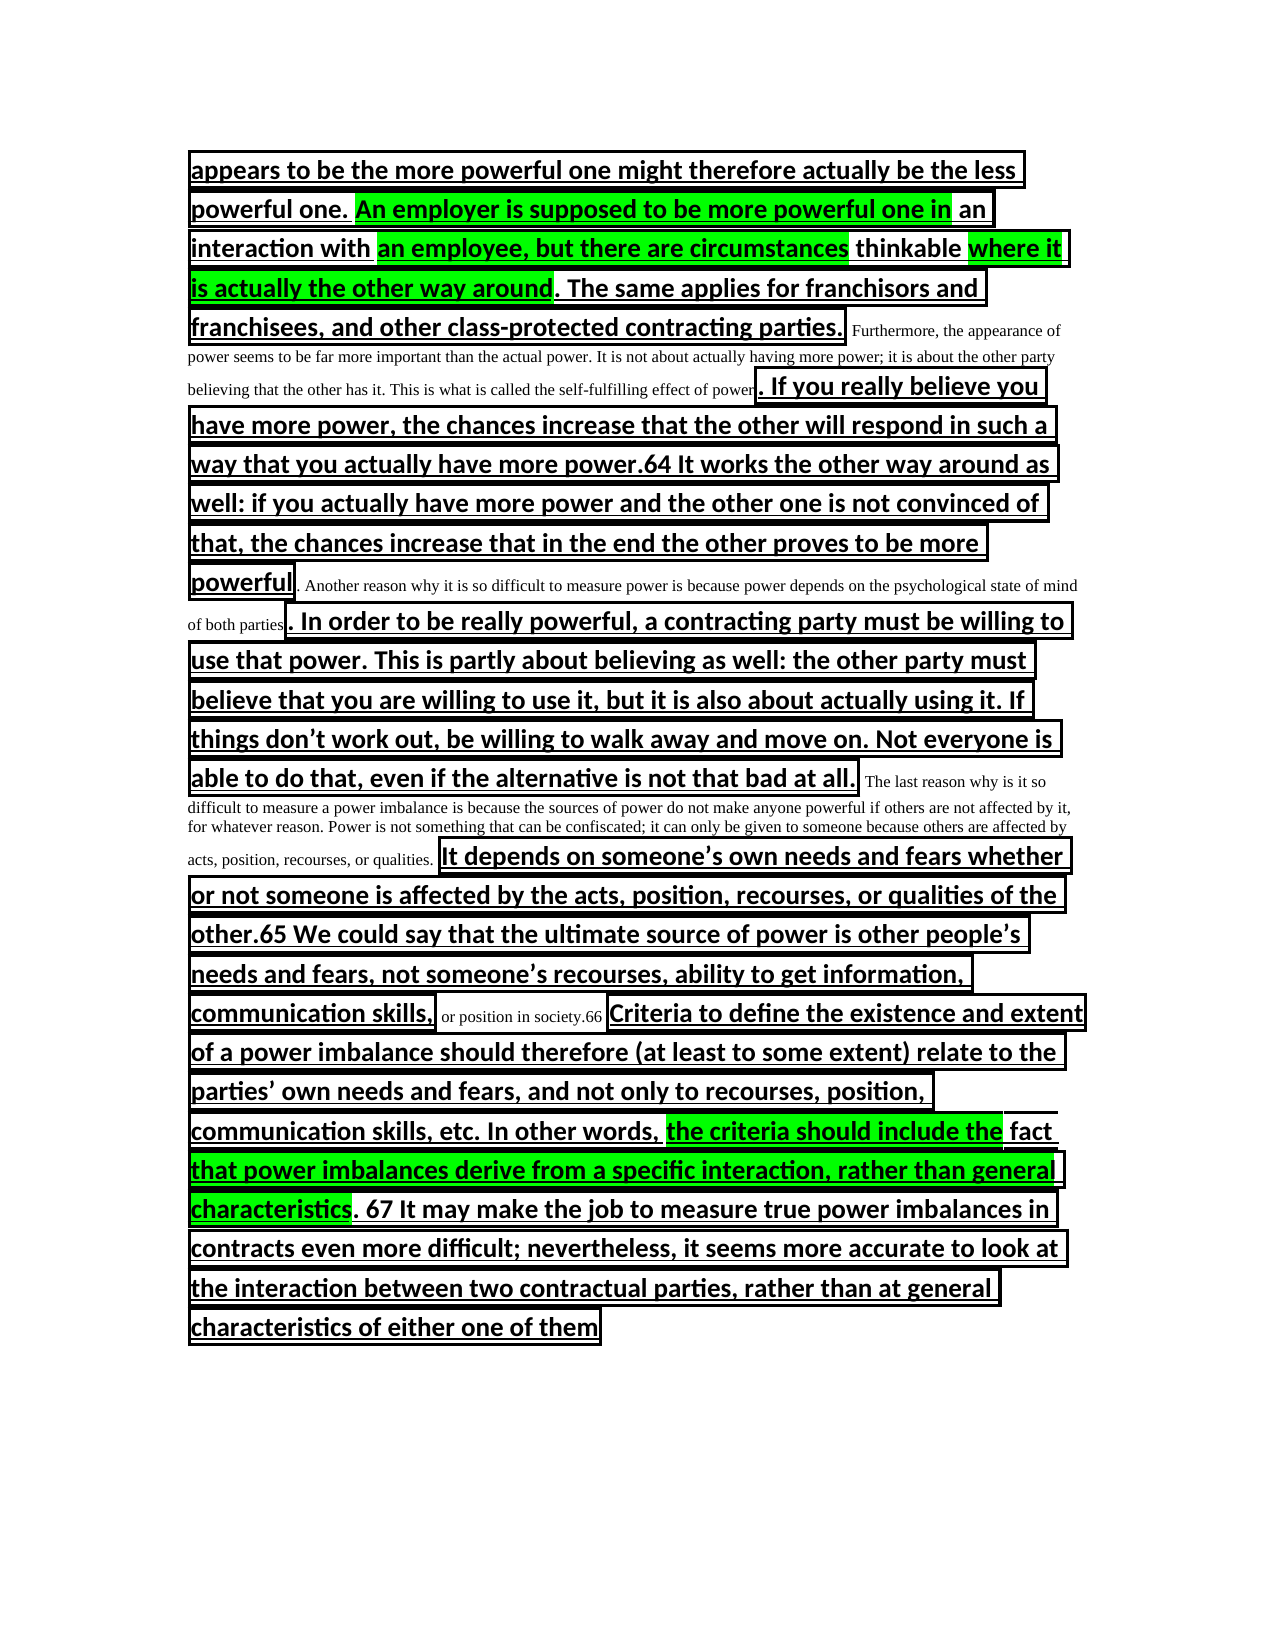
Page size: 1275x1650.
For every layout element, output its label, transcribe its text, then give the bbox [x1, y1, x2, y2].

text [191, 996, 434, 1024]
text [187, 150, 1087, 993]
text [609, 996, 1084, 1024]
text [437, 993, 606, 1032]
